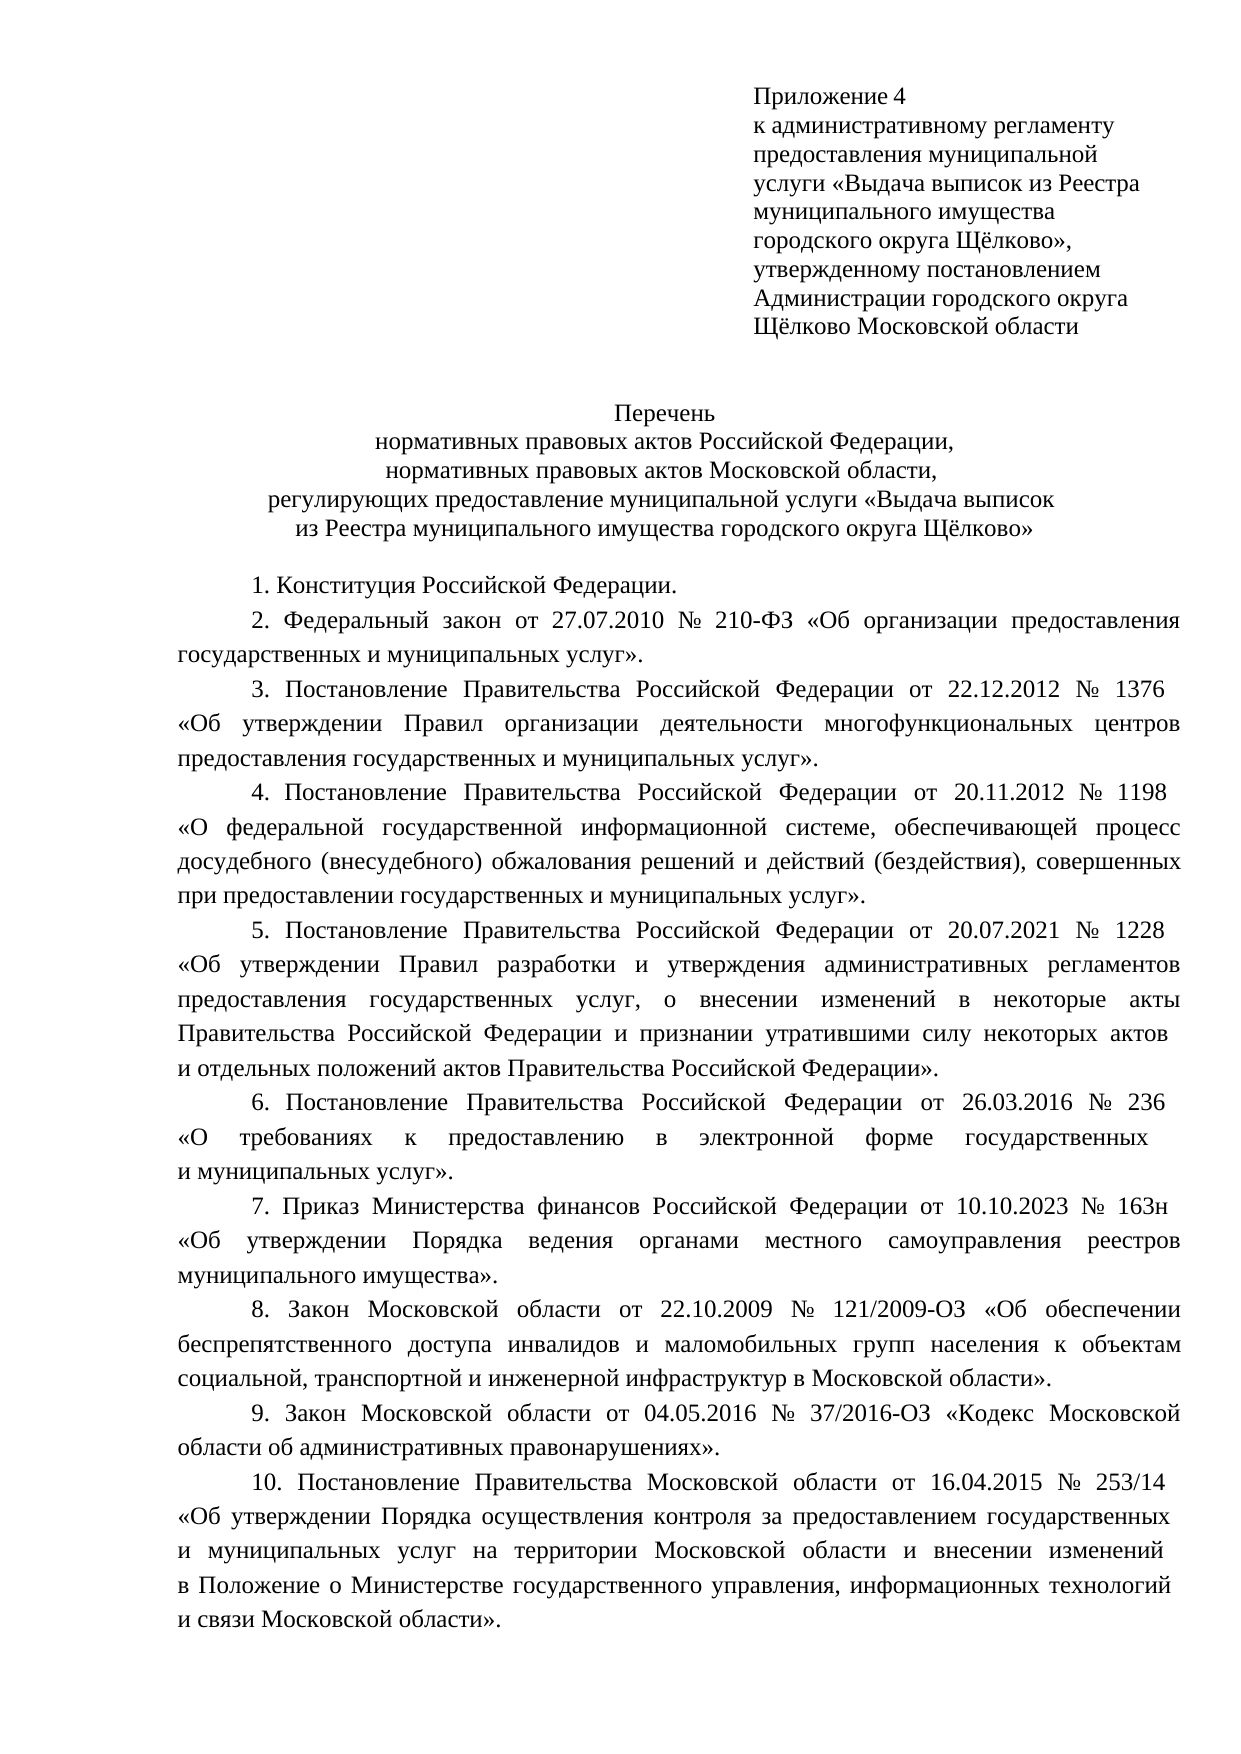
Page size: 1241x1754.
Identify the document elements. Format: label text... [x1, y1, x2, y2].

text 1. Конституция Российской Федерации. [177, 570, 1181, 599]
text 8. Закон Московской области от 22.10.2009 № 121/2009-ОЗ «Об обеспечении беспрепятственного доступа инвалидов и маломобильных групп населения к объектам социальной, транспортной и инженерной инфраструктур в Московской области». [177, 1294, 1181, 1392]
text 2. Федеральный закон от 27.07.2010 № 210-ФЗ «Об организации предоставления государственных и муниципальных услуг». [177, 605, 1181, 668]
text 5. Постановление Правительства Российской Федерации от 20.07.2021 № 1228 «Об утверждении Правил разработки и утверждения административных регламентов предоставления государственных услуг, о внесении изменений в некоторые акты Правительства Российской Федерации и признании утратившими силу некоторых актов и отдельных положений актов Правительства Российской Федерации». [177, 915, 1181, 1082]
text Приложение 4 [753, 81, 1167, 110]
text 3. Постановление Правительства Российской Федерации от 22.12.2012 № 1376 «Об утверждении Правил организации деятельности многофункциональных центров предоставления государственных и муниципальных услуг». [177, 674, 1181, 771]
text 6. Постановление Правительства Российской Федерации от 26.03.2016 № 236 «О требованиях к предоставлению в электронной форме государственных и муниципальных услуг». [177, 1087, 1181, 1185]
text 7. Приказ Министерства финансов Российской Федерации от 10.10.2023 № 163н «Об утверждении Порядка ведения органами местного самоуправления реестров муниципального имущества». [177, 1191, 1181, 1288]
text Перечень нормативных правовых актов Российской Федерации, нормативных правовых актов Московской области, регулирующих предоставление муниципальной услуги «Выдача выписок из Реестра муниципального имущества городского округа Щёлково» [177, 398, 1152, 541]
text 10. Постановление Правительства Московской области от 16.04.2015 № 253/14 «Об утверждении Порядка осуществления контроля за предоставлением государственных и муниципальных услуг на территории Московской области и внесении изменений в Положение о Министерстве государственного управления, информационных технологий и связи Московской области». [177, 1467, 1181, 1633]
text 4. Постановление Правительства Российской Федерации от 20.11.2012 № 1198 «О федеральной государственной информационной системе, обеспечивающей процесс досудебного (внесудебного) обжалования решений и действий (бездействия), совершенных при предоставлении государственных и муниципальных услуг». [177, 777, 1181, 909]
text к административному регламенту предоставления муниципальной услуги «Выдача выписок из Реестра муниципального имущества городского округа Щёлково», утвержденному постановлением Администрации городского округа Щёлково Московской области [753, 110, 1167, 340]
text 9. Закон Московской области от 04.05.2016 № 37/2016-ОЗ «Кодекс Московской области об административных правонарушениях». [177, 1398, 1181, 1461]
